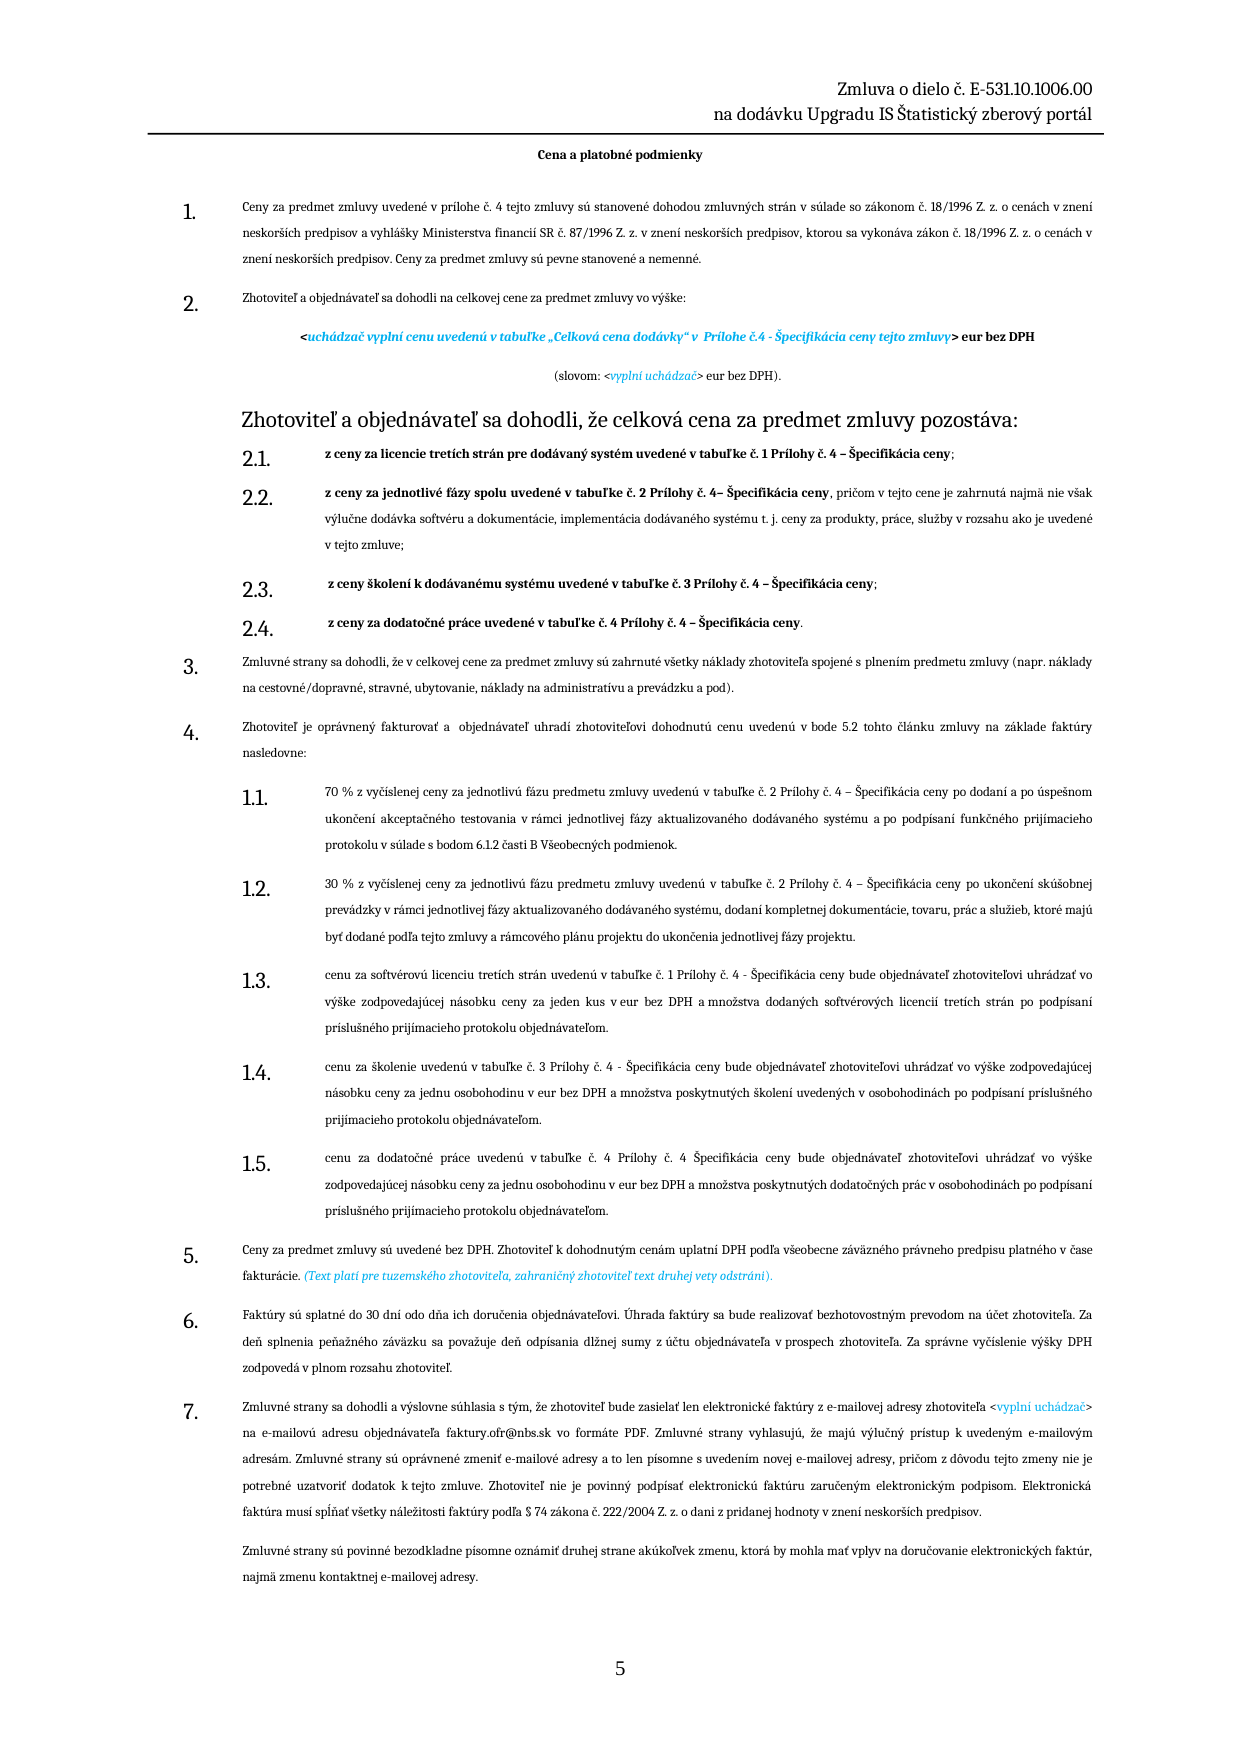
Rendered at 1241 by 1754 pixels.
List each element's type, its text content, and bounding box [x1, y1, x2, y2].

subtitle (slovom: <vyplní uchádzač> eur bez DPH). [242, 368, 1092, 395]
subtitle z ceny školení k dodávanému systému uvedené v tabuľke č. 3 Prílohy č. 4 – Špecifikácia ceny; [242, 576, 1092, 603]
text Zhotoviteľ a objednávateľ sa dohodli, že celková cena za predmet zmluvy pozostáva: [241, 407, 1092, 433]
subtitle Zmluvné strany sa dohodli a výslovne súhlasia s tým, že zhotoviteľ bude zasielať len elektronické faktúry z e-mailovej adresy zhotoviteľa <vyplní uchádzač> na e-mailovú adresu objednávateľa faktury.ofr@nbs.sk vo formáte PDF. Zmluvné strany vyhlasujú, že majú výlučný prístup k uvedeným e-mailovým adresám. Zmluvné strany sú oprávnené zmeniť e-mailové adresy a to len písomne s uvedením novej e-mailovej adresy, pričom z dôvodu tejto zmeny nie je potrebné uzatvoriť dodatok k tejto zmluve. Zhotoviteľ nie je povinný podpísať elektronickú faktúru zaručeným elektronickým podpisom. Elektronická faktúra musí spĺňať všetky náležitosti faktúry podľa § 74 zákona č. 222/2004 Z. z. o dani z pridanej hodnoty v znení neskorších predpisov. [183, 1399, 1092, 1531]
picture [1047, 1402, 1053, 1411]
subtitle cenu za softvérovú licenciu tretích strán uvedenú v tabuľke č. 1 Prílohy č. 4 - Špecifikácia ceny bude objednávateľ zhotoviteľovi uhrádzať vo výške zodpovedajúcej násobku ceny za jeden kus v eur bez DPH a množstva dodaných softvérových licencií tretích strán po podpísaní príslušného prijímacieho protokolu objednávateľom. [242, 968, 1092, 1047]
subtitle Zhotoviteľ je oprávnený fakturovať a objednávateľ uhradí zhotoviteľovi dohodnutú cenu uvedenú v bode 5.2 tohto článku zmluvy na základe faktúry nasledovne: [183, 719, 1092, 772]
subtitle Ceny za predmet zmluvy uvedené v prílohe č. 4 tejto zmluvy sú stanovené dohodou zmluvných strán v súlade so zákonom č. 18/1996 Z. z. o cenách v znení neskorších predpisov a vyhlášky Ministerstva financií SR č. 87/1996 Z. z. v znení neskorších predpisov, ktorou sa vykonáva zákon č. 18/1996 Z. z. o cenách v znení neskorších predpisov. Ceny za predmet zmluvy sú pevne stanovené a nemenné. [183, 199, 1092, 278]
subtitle Faktúry sú splatné do 30 dní odo dňa ich doručenia objednávateľovi. Úhrada faktúry sa bude realizovať bezhotovostným prevodom na účet zhotoviteľa. Za deň splnenia peňažného záväzku sa považuje deň odpísania dlžnej sumy z účtu objednávateľa v prospech zhotoviteľa. Za správne vyčíslenie výšky DPH zodpovedá v plnom rozsahu zhotoviteľ. [183, 1308, 1092, 1387]
picture [305, 1271, 316, 1275]
picture [569, 1274, 575, 1283]
subtitle cenu za dodatočné práce uvedenú v tabuľke č. 4 Prílohy č. 4 Špecifikácia ceny bude objednávateľ zhotoviteľovi uhrádzať vo výške zodpovedajúcej násobku ceny za jednu osobohodinu v eur bez DPH a množstva poskytnutých dodatočných prác v osobohodinách po podpísaní príslušného prijímacieho protokolu objednávateľom. [242, 1151, 1092, 1230]
subtitle cenu za školenie uvedenú v tabuľke č. 3 Prílohy č. 4 - Špecifikácia ceny bude objednávateľ zhotoviteľovi uhrádzať vo výške zodpovedajúcej násobku ceny za jednu osobohodinu v eur bez DPH a množstva poskytnutých školení uvedených v osobohodinách po podpísaní príslušného prijímacieho protokolu objednávateľom. [242, 1059, 1092, 1138]
subtitle Zmluvné strany sa dohodli, že v celkovej cene za predmet zmluvy sú zahrnuté všetky náklady zhotoviteľa spojené s plnením predmetu zmluvy (napr. náklady na cestovné/dopravné, stravné, ubytovanie, náklady na administratívu a prevádzku a pod). [183, 654, 1092, 707]
subtitle <uchádzač vyplní cenu uvedenú v tabuľke „Celková cena dodávky“ v Prílohe č.4 - Špecifikácia ceny tejto zmluvy> eur bez DPH [242, 329, 1092, 356]
subtitle 70 % z vyčíslenej ceny za jednotlivú fázu predmetu zmluvy uvedenú v tabuľke č. 2 Prílohy č. 4 – Špecifikácia ceny po dodaní a po úspešnom ukončení akceptačného testovania v rámci jednotlivej fázy aktualizovaného dodávaného systému a po podpísaní funkčného prijímacieho protokolu v súlade s bodom 6.1.2 časti B Všeobecných podmienok. [242, 784, 1092, 864]
subtitle z ceny za jednotlivé fázy spolu uvedené v tabuľke č. 2 Prílohy č. 4– Špecifikácia ceny, pričom v tejto cene je zahrnutá najmä nie však výlučne dodávka softvéru a dokumentácie, implementácia dodávaného systému t. j. ceny za produkty, práce, služby v rozsahu ako je uvedené v tejto zmluve; [242, 485, 1092, 564]
subtitle Cena a platobné podmienky [148, 148, 1092, 174]
subtitle Zhotoviteľ a objednávateľ sa dohodli na celkovej cene za predmet zmluvy vo výške: [183, 291, 1092, 317]
subtitle 30 % z vyčíslenej ceny za jednotlivú fázu predmetu zmluvy uvedenú v tabuľke č. 2 Prílohy č. 4 – Špecifikácia ceny po ukončení skúšobnej prevádzky v rámci jednotlivej fázy aktualizovaného dodávaného systému, dodaní kompletnej dokumentácie, tovaru, prác a služieb, ktoré majú byť dodané podľa tejto zmluvy a rámcového plánu projektu do ukončenia jednotlivej fázy projektu. [242, 876, 1092, 955]
picture [711, 1274, 717, 1283]
subtitle Ceny za predmet zmluvy sú uvedené bez DPH. Zhotoviteľ k dohodnutým cenám uplatní DPH podľa všeobecne záväzného právneho predpisu platného v čase fakturácie. (Text platí pre tuzemského zhotoviteľa, zahraničný zhotoviteľ text druhej vety odstráni). [183, 1242, 1092, 1295]
subtitle z ceny za licencie tretích strán pre dodávaný systém uvedené v tabuľke č. 1 Prílohy č. 4 – Špecifikácia ceny; [242, 446, 1092, 472]
picture [1034, 1405, 1041, 1411]
subtitle z ceny za dodatočné práce uvedené v tabuľke č. 4 Prílohy č. 4 – Špecifikácia ceny. [242, 615, 1092, 642]
picture [616, 374, 622, 383]
picture [1061, 1402, 1068, 1411]
subtitle Zmluvné strany sú povinné bezodkladne písomne oznámiť druhej strane akúkoľvek zmenu, ktorá by mohla mať vplyv na doručovanie elektronických faktúr, najmä zmenu kontaktnej e-mailovej adresy. [242, 1543, 1092, 1596]
